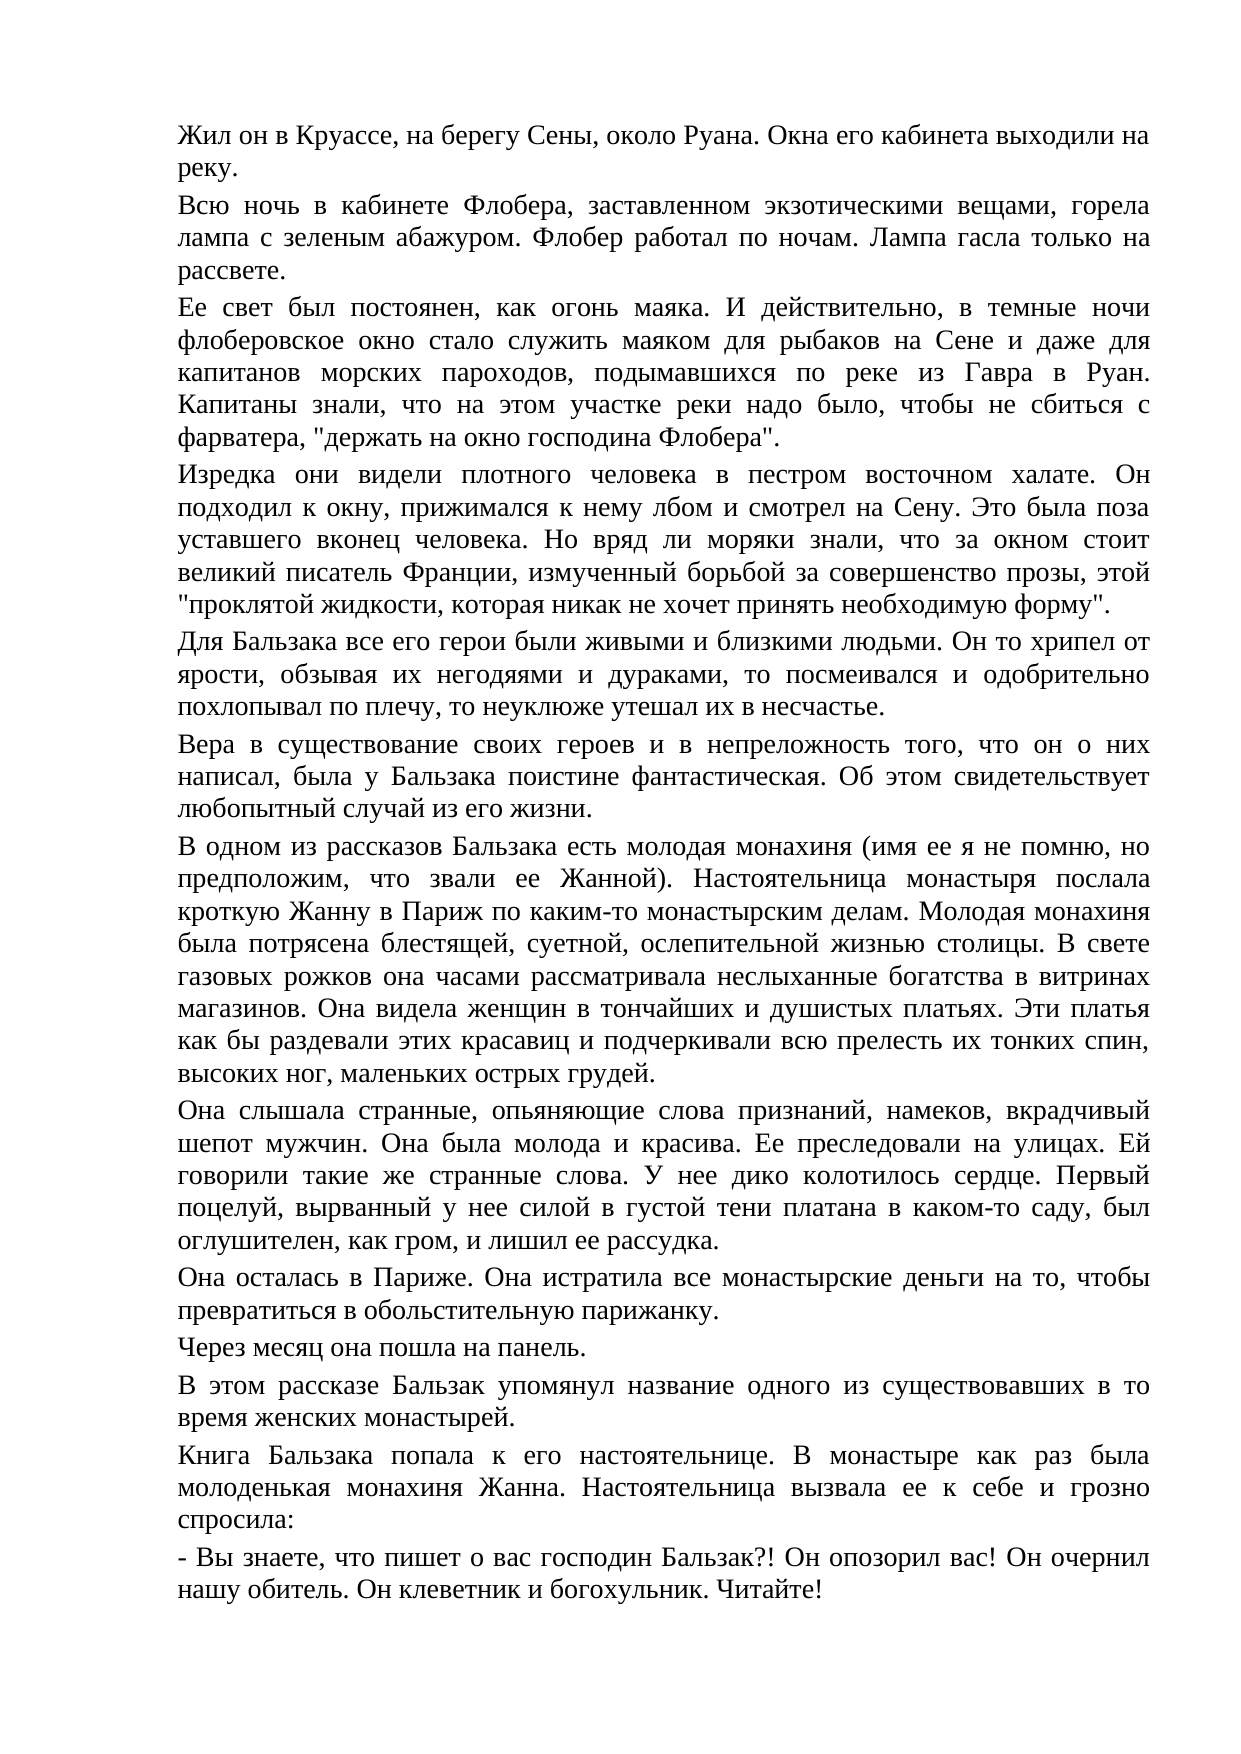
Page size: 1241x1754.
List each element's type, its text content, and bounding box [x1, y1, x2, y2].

text Жил он в Круассе, на берегу Сены, около Руана. Окна его кабинета выходили на реку. [177, 118, 1152, 183]
text Она осталась в Париже. Она истратила все монастырские деньги на то, чтобы превратиться в обольстительную парижанку. [177, 1260, 1152, 1325]
text Всю ночь в кабинете Флобера, заставленном экзотическими вещами, горела лампа с зеленым абажуром. Флобер работал по ночам. Лампа гасла только на рассвете. [177, 188, 1152, 285]
text Ее свет был постоянен, как огонь маяка. И действительно, в темные ночи флоберовское окно стало служить маяком для рыбаков на Сене и даже для капитанов морских пароходов, подымавшихся по реке из Гавра в Руан. Капитаны знали, что на этом участке реки надо было, чтобы не сбиться с фарватера, "держать на окно господина Флобера". [177, 290, 1152, 452]
text В этом рассказе Бальзак упомянул название одного из существовавших в то время женских монастырей. [177, 1368, 1152, 1433]
text Изредка они видели плотного человека в пестром восточном халате. Он подходил к окну, прижимался к нему лбом и смотрел на Сену. Это была поза уставшего вконец человека. Но вряд ли моряки знали, что за окном стоит великий писатель Франции, измученный борьбой за совершенство прозы, этой "проклятой жидкости, которая никак не хочет принять необходимую форму". [177, 457, 1152, 619]
text Для Бальзака все его герои были живыми и близкими людьми. Он то хрипел от ярости, обзывая их негодяями и дураками, то посмеивался и одобрительно похлопывал по плечу, то неуклюже утешал их в несчастье. [177, 624, 1152, 722]
text Книга Бальзака попала к его настоятельнице. В монастыре как раз была молоденькая монахиня Жанна. Настоятельница вызвала ее к себе и грозно спросила: [177, 1438, 1152, 1535]
text - Вы знаете, что пишет о вас господин Бальзак?! Он опозорил вас! Он очернил нашу обитель. Он клеветник и богохульник. Читайте! [177, 1540, 1152, 1605]
text Через месяц она пошла на панель. [177, 1330, 1152, 1363]
text В одном из рассказов Бальзака есть молодая монахиня (имя ее я не помню, но предположим, что звали ее Жанной). Настоятельница монастыря послала кроткую Жанну в Париж по каким-то монастырским делам. Молодая монахиня была потрясена блестящей, суетной, ослепительной жизнью столицы. В свете газовых рожков она часами рассматривала неслыханные богатства в витринах магазинов. Она видела женщин в тончайших и душистых платьях. Эти платья как бы раздевали этих красавиц и подчеркивали всю прелесть их тонких спин, высоких ног, маленьких острых грудей. [177, 829, 1152, 1088]
text Она слышала странные, опьяняющие слова признаний, намеков, вкрадчивый шепот мужчин. Она была молода и красива. Ее преследовали на улицах. Ей говорили такие же странные слова. У нее дико колотилось сердце. Первый поцелуй, вырванный у нее силой в густой тени платана в каком-то саду, был оглушителен, как гром, и лишил ее рассудка. [177, 1093, 1152, 1255]
text Вера в существование своих героев и в непреложность того, что он о них написал, была у Бальзака поистине фантастическая. Об этом свидетельствует любопытный случай из его жизни. [177, 727, 1152, 824]
